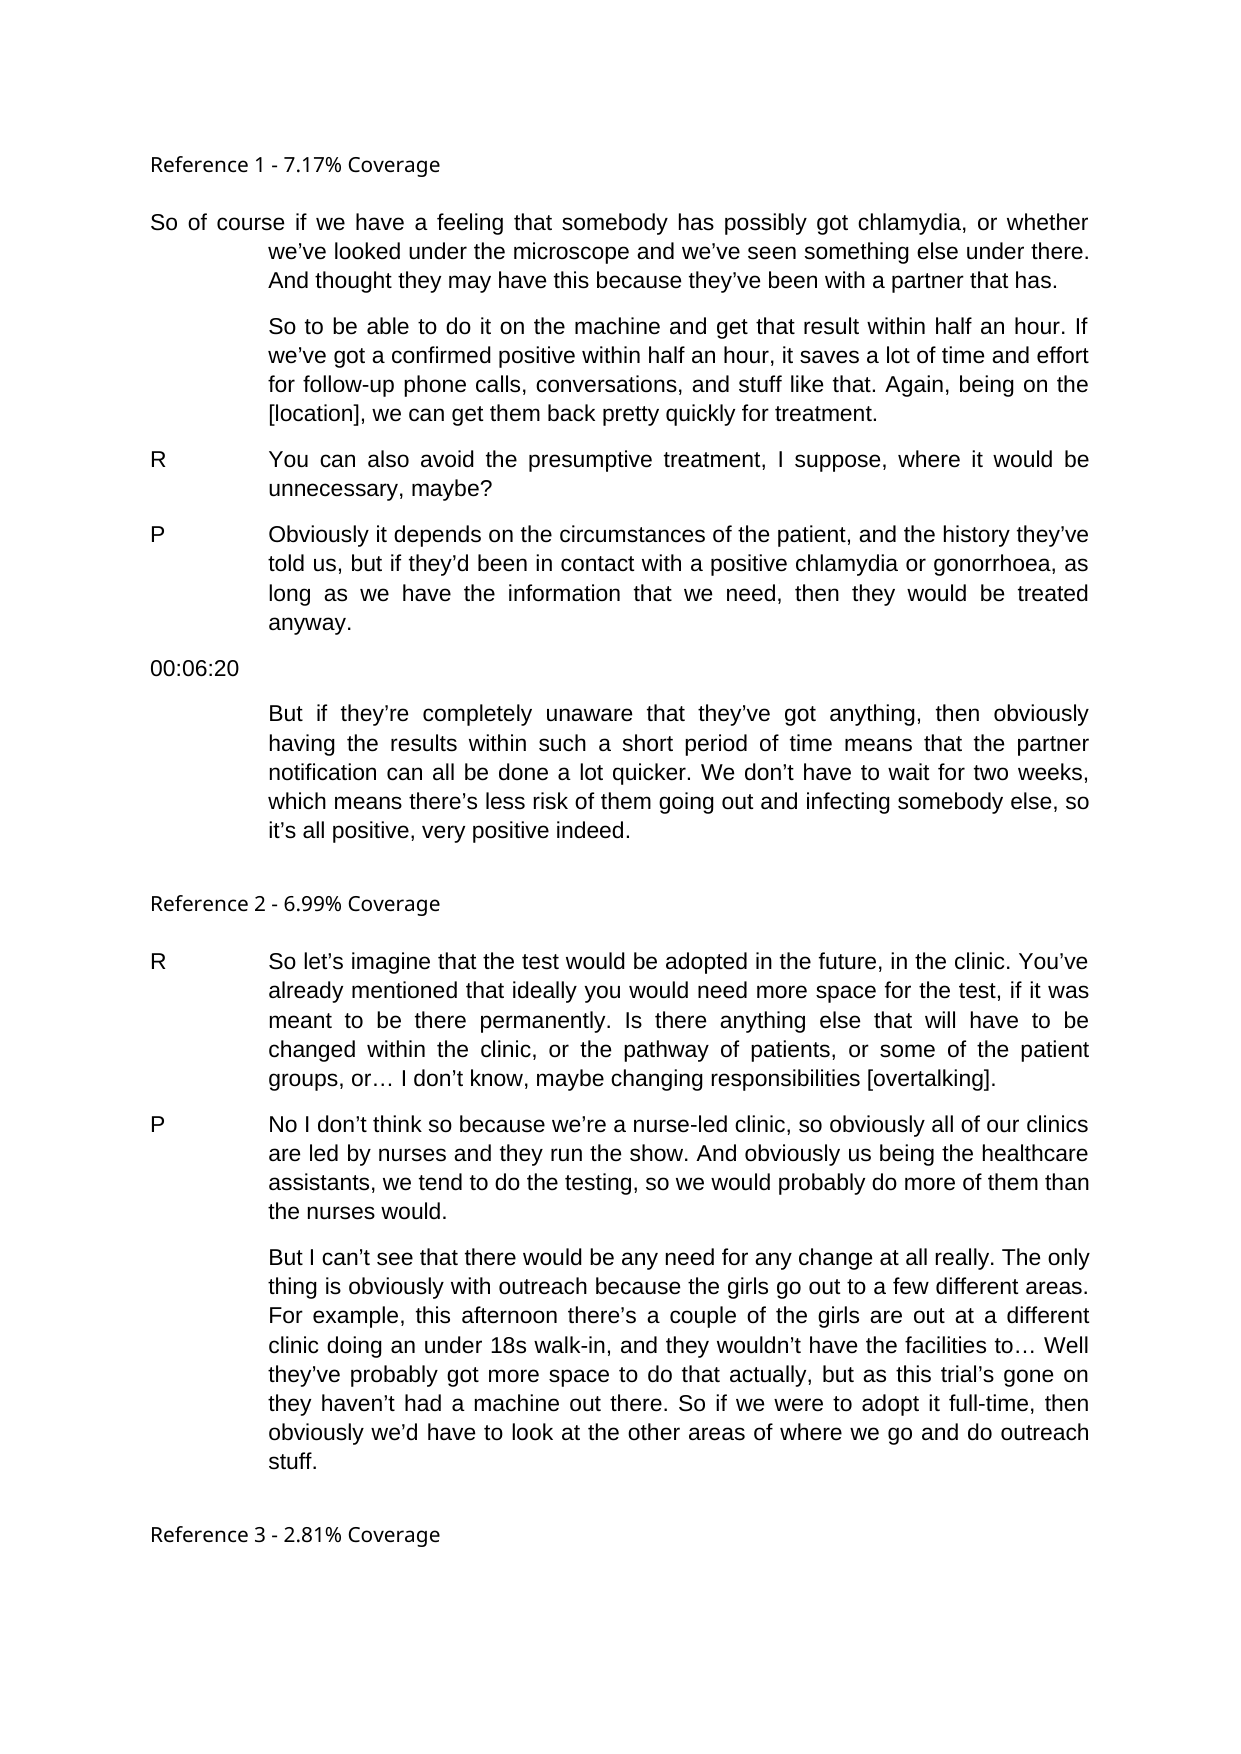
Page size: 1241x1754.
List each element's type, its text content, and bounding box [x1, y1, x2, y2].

text Reference 1 - 7.17% Coverage [150, 150, 1090, 178]
text 00:06:20 [150, 653, 1090, 682]
text So to be able to do it on the machine and get that result within half an hour. If we’ve got a confirmed positive within half an hour, it saves a lot of time and effort for follow-up phone calls, conversations, and stuff like that. Again, being on the [location], we can get them back pretty quickly for treatment. [150, 311, 1090, 428]
text P No I don’t think so because we’re a nurse-led clinic, so obviously all of our clinics are led by nurses and they run the show. And obviously us being the healthcare assistants, we tend to do the testing, so we would probably do more of them than the nurses would. [150, 1109, 1090, 1226]
text R You can also avoid the presumptive treatment, I suppose, where it would be unnecessary, maybe? [150, 444, 1090, 503]
text So of course if we have a feeling that somebody has possibly got chlamydia, or whether we’ve looked under the microscope and we’ve seen something else under there. And thought they may have this because they’ve been with a partner that has. [150, 207, 1090, 294]
text P Obviously it depends on the circumstances of the patient, and the history they’ve told us, but if they’d been in contact with a positive chlamydia or gonorrhoea, as long as we have the information that we need, then they would be treated anyway. [150, 519, 1090, 636]
text R So let’s imagine that the test would be adopted in the future, in the clinic. You’ve already mentioned that ideally you would need more space for the test, if it was meant to be there permanently. Is there anything else that will have to be changed within the clinic, or the pathway of patients, or some of the patient groups, or… I don’t know, maybe changing responsibilities [overtalking]. [150, 946, 1090, 1092]
text But if they’re completely unaware that they’ve got anything, then obviously having the results within such a short period of time means that the partner notification can all be done a lot quicker. We don’t have to wait for two weeks, which means there’s less risk of them going out and infecting somebody else, so it’s all positive, very positive indeed. [150, 698, 1090, 844]
text Reference 3 - 2.81% Coverage [150, 1521, 1090, 1549]
text But I can’t see that there would be any need for any change at all really. The only thing is obviously with outreach because the girls go out to a few different areas. For example, this afternoon there’s a couple of the girls are out at a different clinic doing an under 18s walk-in, and they wouldn’t have the facilities to… Well they’ve probably got more space to do that actually, but as this trial’s gone on they haven’t had a machine out there. So if we were to adopt it full-time, then obviously we’d have to look at the other areas of where we go and do outreach stuff. [150, 1242, 1090, 1476]
text Reference 2 - 6.99% Coverage [150, 889, 1090, 918]
